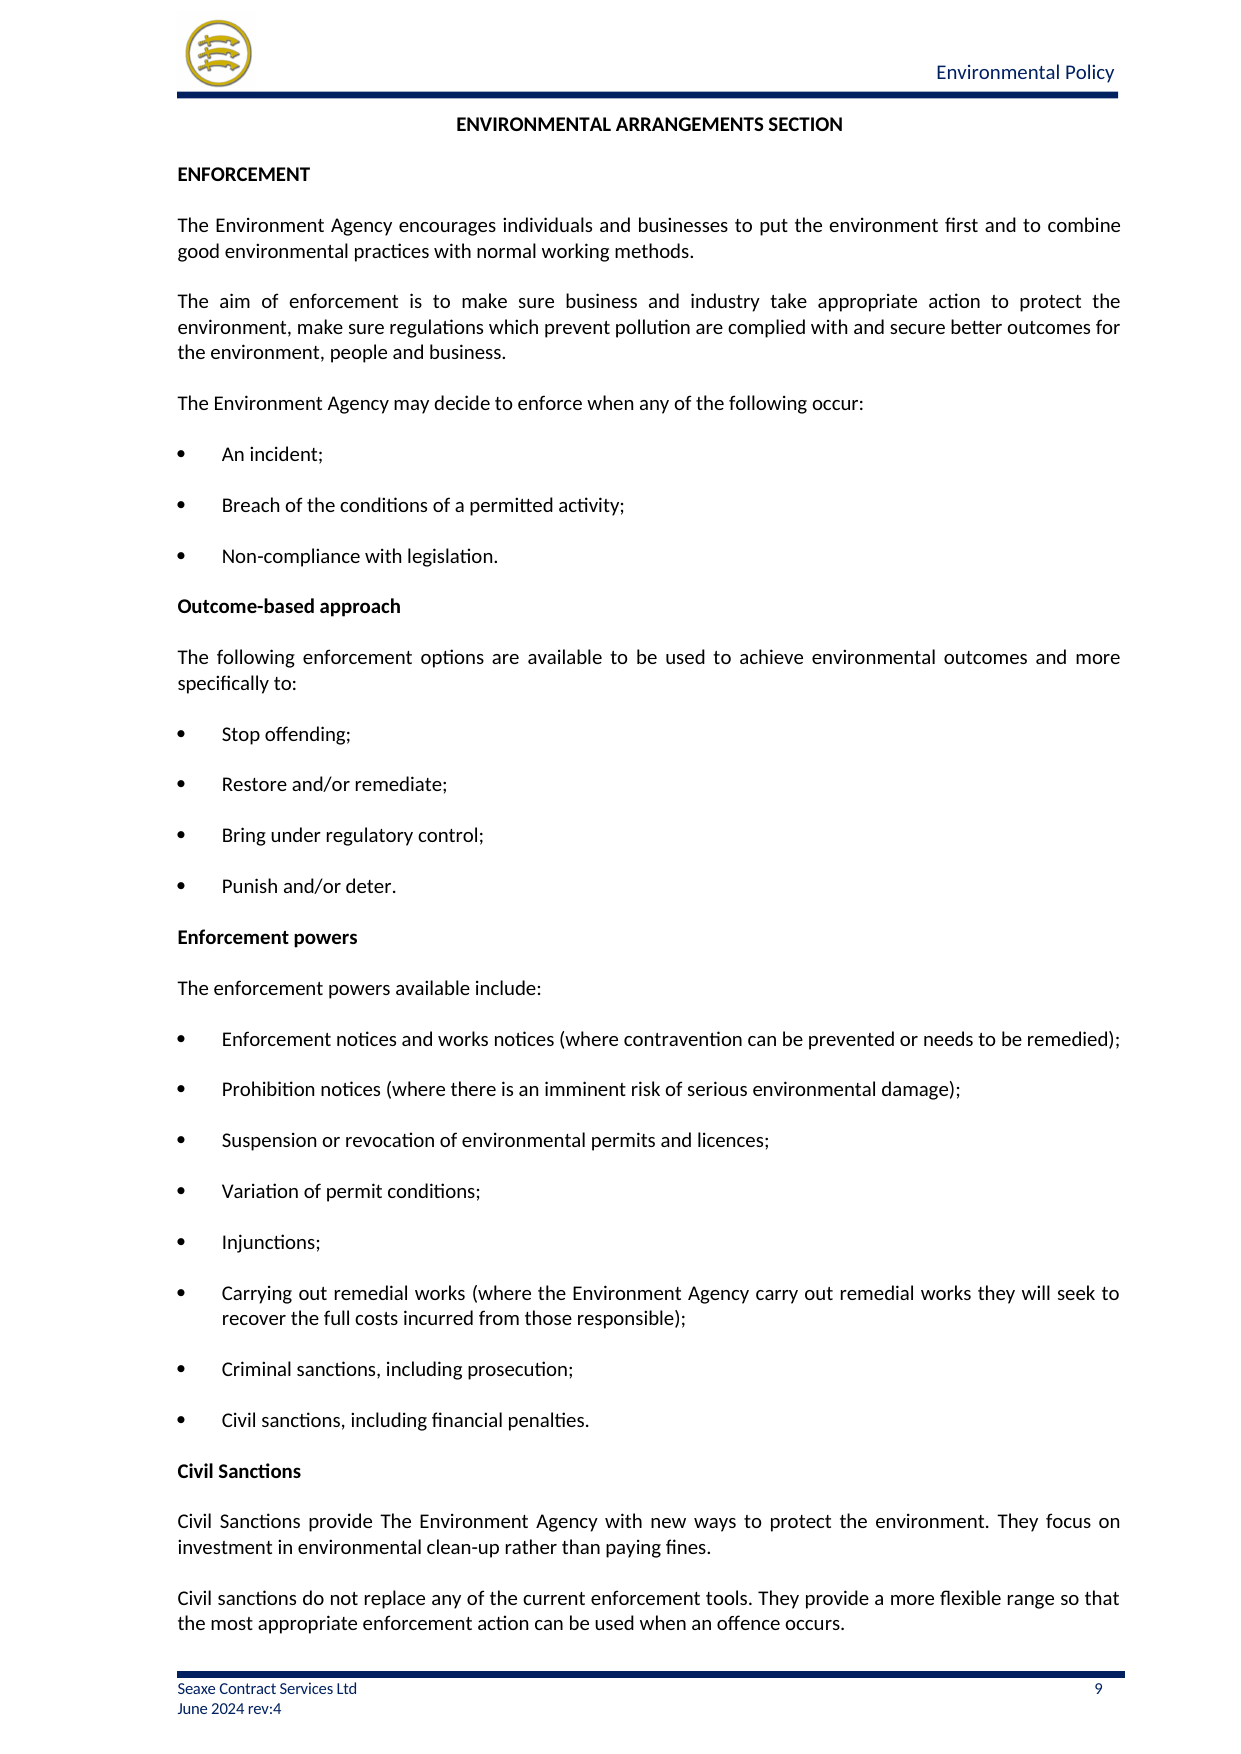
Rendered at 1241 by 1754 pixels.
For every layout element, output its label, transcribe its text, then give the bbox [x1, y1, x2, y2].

list Punish and/or deter. [177, 873, 1122, 899]
list Restore and/or remediate; [177, 772, 1122, 797]
text Civil Sanctions provide The Environment Agency with new ways to protect the environment. They focus on investment in environmental clean-up rather than paying fines. [177, 1509, 1122, 1559]
text Civil sanctions do not replace any of the current enforcement tools. They provide a more flexible range so that the most appropriate enforcement action can be used when an offence occurs. [177, 1585, 1122, 1636]
list Prohibition notices (where there is an imminent risk of serious environmental damage); [177, 1077, 1122, 1102]
text Civil Sanctions [177, 1458, 1122, 1483]
list Suspension or revocation of environmental permits and licences; [177, 1127, 1122, 1153]
list Stop offending; [177, 721, 1122, 746]
text The following enforcement options are available to be used to achieve environmental outcomes and more specifically to: [177, 644, 1122, 695]
list Breach of the conditions of a permitted activity; [177, 492, 1122, 517]
list Non-compliance with legislation. [177, 543, 1122, 568]
list Carrying out remedial works (where the Environment Agency carry out remedial works they will seek to recover the full costs incurred from those responsible); [177, 1280, 1122, 1331]
list Injunctions; [177, 1229, 1122, 1254]
list Criminal sanctions, including prosecution; [177, 1356, 1122, 1382]
text The Environment Agency may decide to enforce when any of the following occur: [177, 390, 1122, 416]
text ENVIRONMENTAL ARRANGEMENTS SECTION [177, 111, 1122, 136]
list An incident; [177, 441, 1122, 467]
text Enforcement powers [177, 924, 1122, 949]
list Variation of permit conditions; [177, 1178, 1122, 1204]
subtitle ENFORCEMENT [177, 162, 1122, 187]
list Civil sanctions, including financial penalties. [177, 1407, 1122, 1432]
text The enforcement powers available include: [177, 975, 1122, 1000]
text The Environment Agency encourages individuals and businesses to put the environment first and to combine good environmental practices with normal working methods. [177, 212, 1122, 263]
list Enforcement notices and works notices (where contravention can be prevented or needs to be remedied); [177, 1026, 1122, 1051]
picture [177, 10, 257, 91]
text Outcome-based approach [177, 594, 1122, 619]
text The aim of enforcement is to make sure business and industry take appropriate action to protect the environment, make sure regulations which prevent pollution are complied with and secure better outcomes for the environment, people and business. [177, 289, 1122, 365]
list Bring under regulatory control; [177, 822, 1122, 848]
